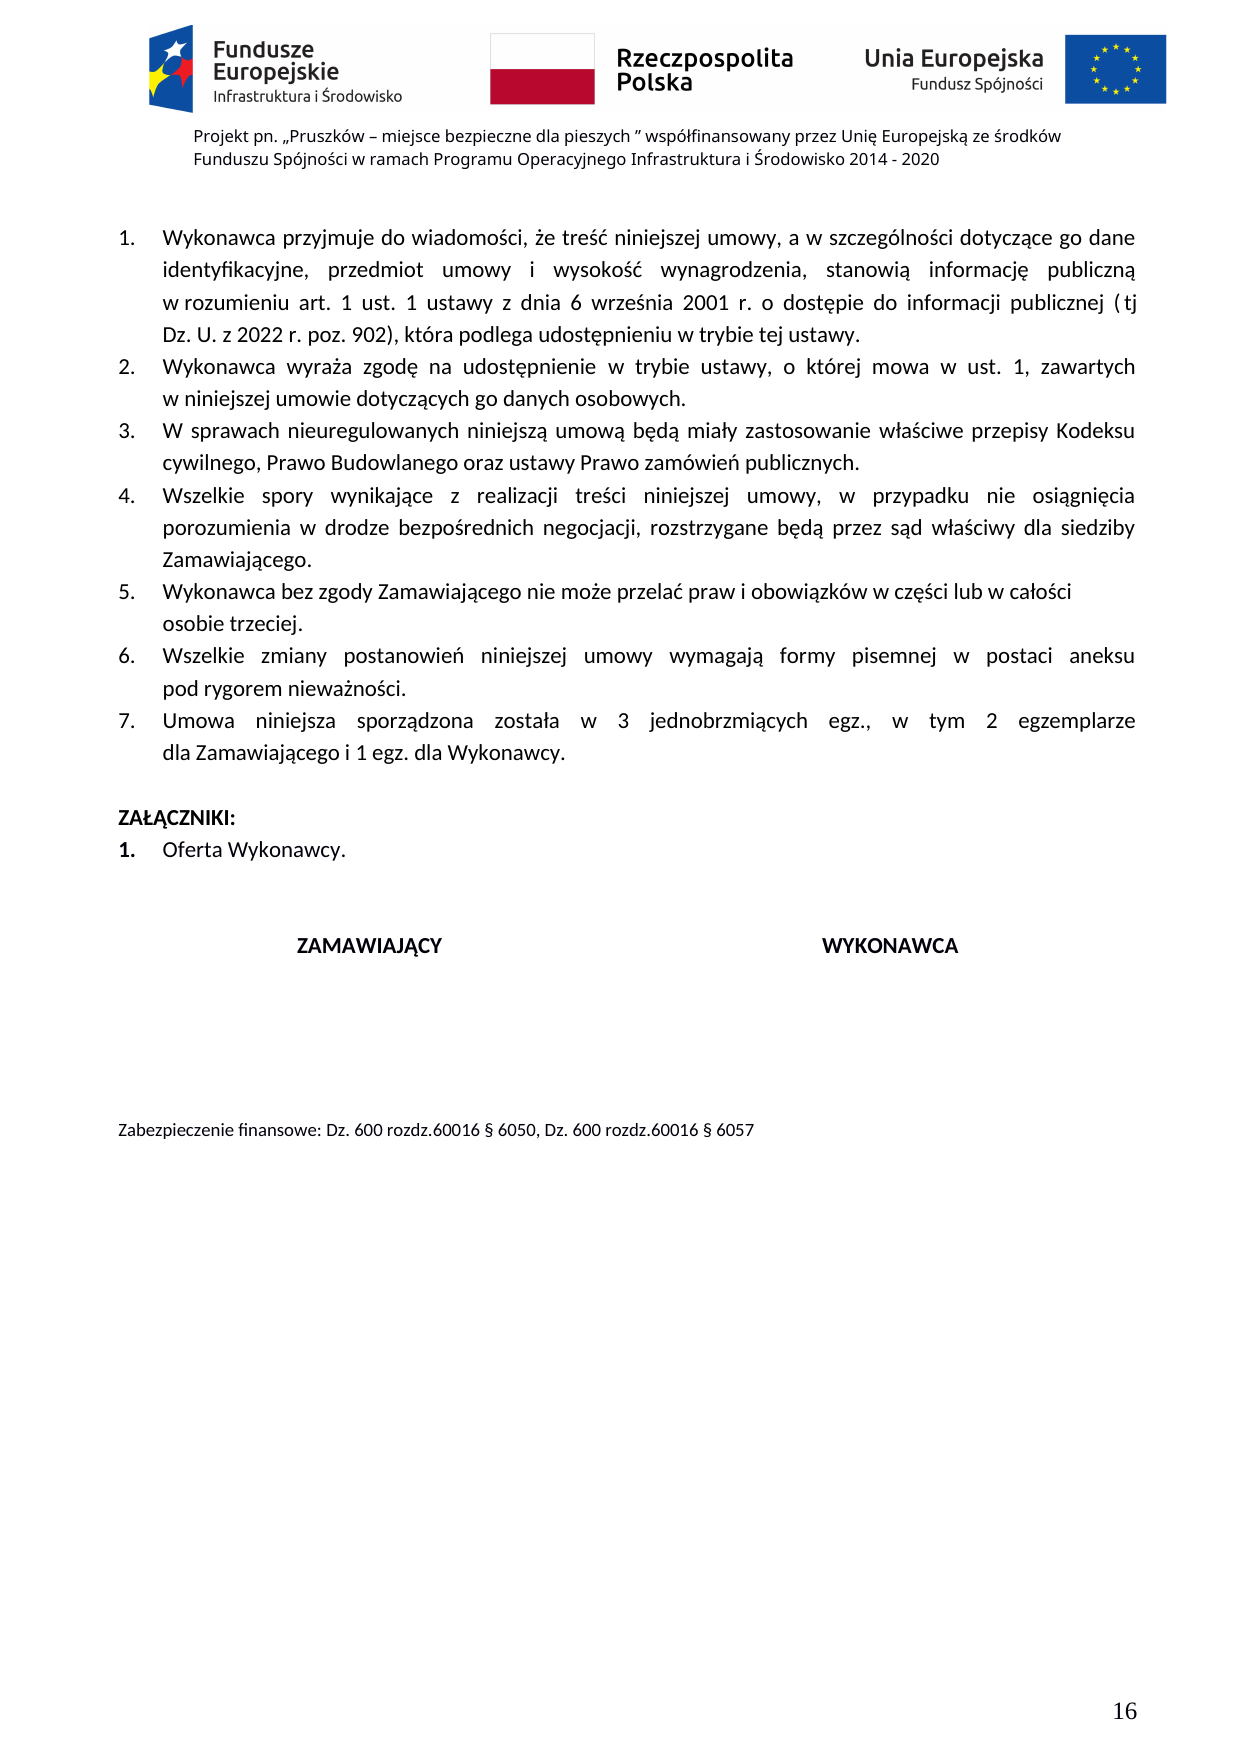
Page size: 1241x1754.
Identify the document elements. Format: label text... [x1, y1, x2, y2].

list Wszelkie spory wynikające z realizacji treści niniejszej umowy, w przypadku nie osiągnięcia porozumienia w drodze bezpośrednich negocjacji, rozstrzygane będą przez sąd właściwy dla siedziby Zamawiającego. [118, 481, 1137, 573]
list Wykonawca bez zgody Zamawiającego nie może przelać praw i obowiązków w części lub w całości osobie trzeciej. [118, 577, 1137, 637]
list Umowa niniejsza sporządzona została w 3 jednobrzmiących egz., w tym 2 egzemplarze dla Zamawiającego i 1 egz. dla Wykonawcy. [118, 706, 1137, 766]
list Wykonawca przyjmuje do wiadomości, że treść niniejszej umowy, a w szczególności dotyczące go dane identyfikacyjne, przedmiot umowy i wysokość wynagrodzenia, stanowią informację publiczną w rozumieniu art. 1 ust. 1 ustawy z dnia 6 września 2001 r. o dostępie do informacji publicznej (tj Dz. U. z 2022 r. poz. 902), która podlega udostępnieniu w trybie tej ustawy. [118, 223, 1137, 348]
text ZAŁĄCZNIKI: [118, 803, 1137, 831]
text Zabezpieczenie finansowe: Dz. 600 rozdz.60016 § 6050, Dz. 600 rozdz.60016 § 6057 [118, 1119, 1137, 1142]
list Wszelkie zmiany postanowień niniejszej umowy wymagają formy pisemnej w postaci aneksu pod rygorem nieważności. [118, 642, 1137, 702]
picture [147, 25, 1167, 113]
list W sprawach nieuregulowanych niniejszą umową będą miały zastosowanie właściwe przepisy Kodeksu cywilnego, Prawo Budowlanego oraz ustawy Prawo zamówień publicznych. [118, 416, 1137, 477]
text ZAMAWIAJĄCY WYKONAWCA [118, 931, 1137, 959]
list Oferta Wykonawcy. [118, 835, 1137, 863]
list Wykonawca wyraża zgodę na udostępnienie w trybie ustawy, o której mowa w ust. 1, zawartych w niniejszej umowie dotyczących go danych osobowych. [118, 352, 1137, 412]
